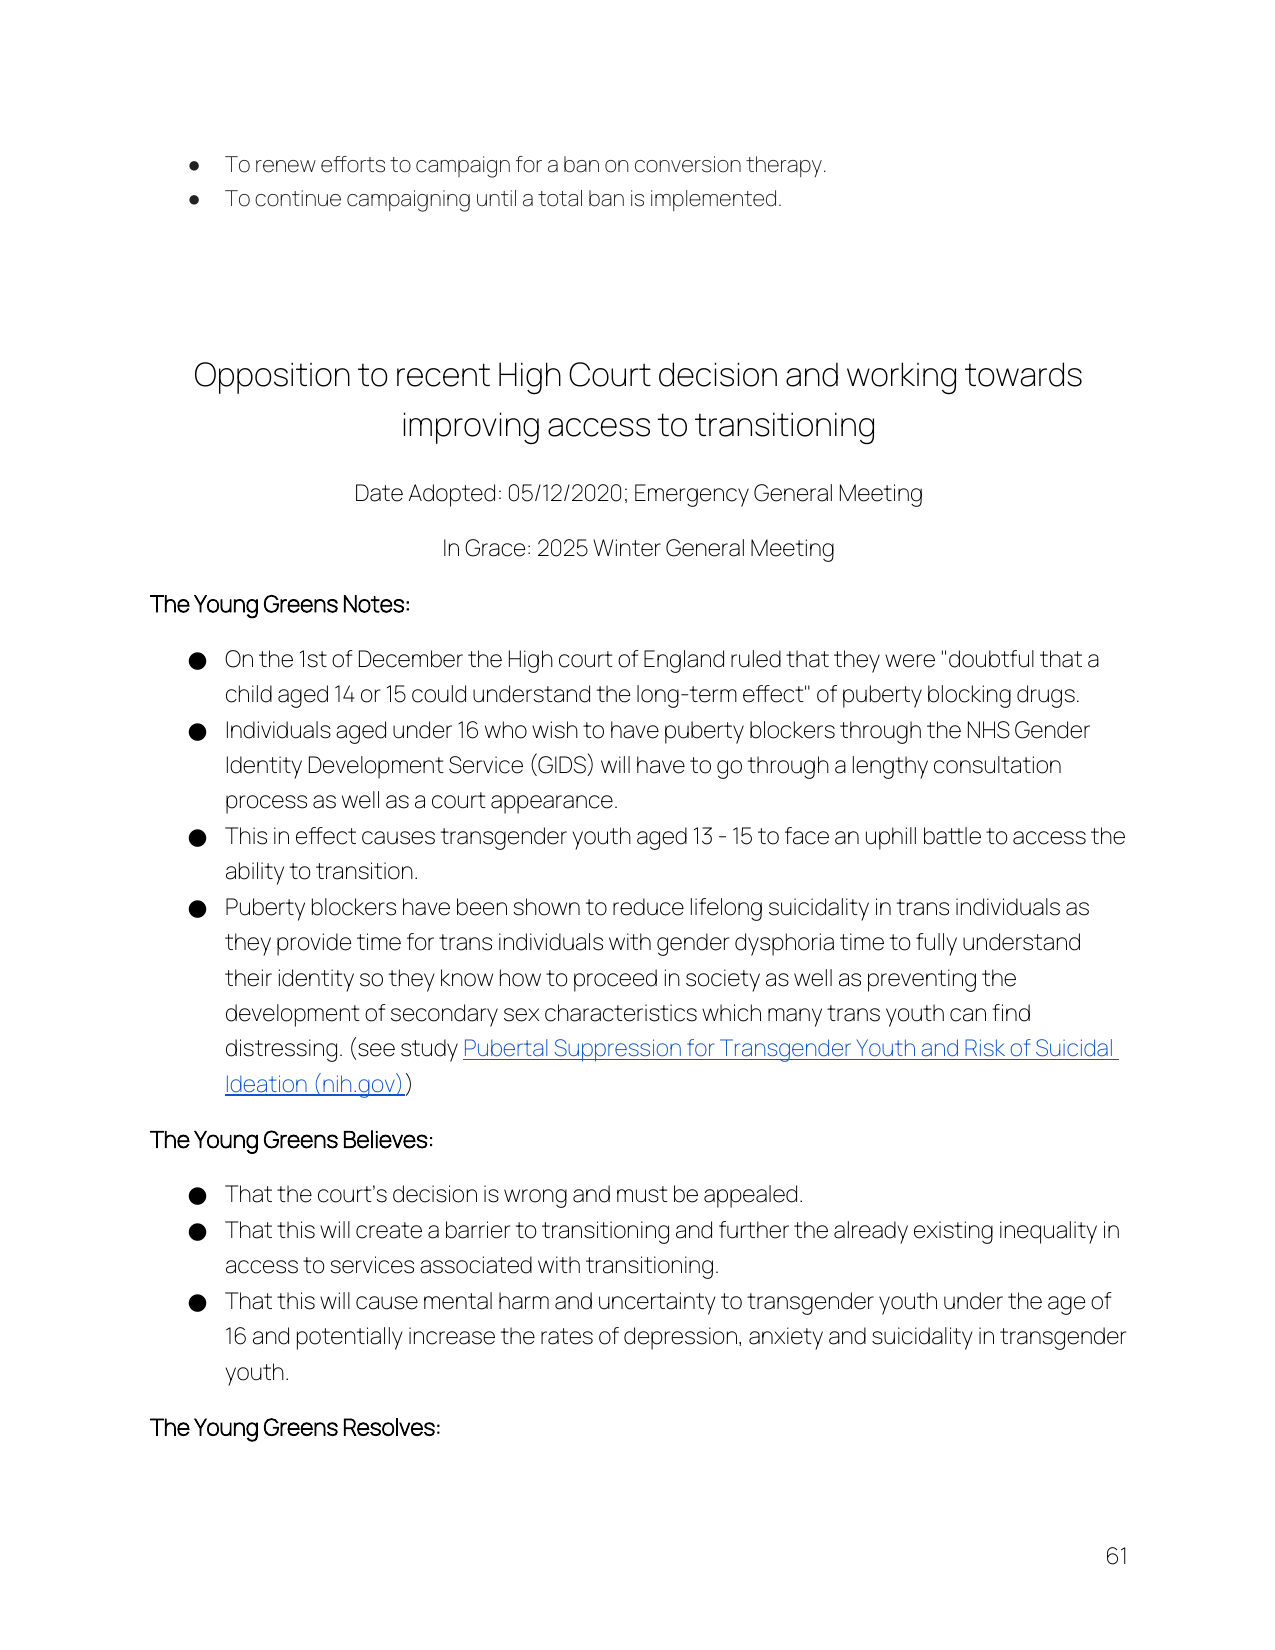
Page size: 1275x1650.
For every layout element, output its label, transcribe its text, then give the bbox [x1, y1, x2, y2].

list This in effect causes transgender youth aged 13 - 15 to face an uphill battle to access the ability to transition. [187, 820, 1128, 887]
list Individuals aged under 16 who wish to have puberty blockers through the NHS Gender Identity Development Service (GIDS) will have to go through a lengthy consultation process as well as a court appearance. [187, 714, 1128, 816]
list To renew efforts to campaign for a ban on conversion therapy. [187, 149, 1128, 179]
text Date Adopted: 05/12/2020; Emergency General Meeting [150, 477, 1128, 508]
text The Young Greens Notes: [150, 587, 1128, 619]
text The Young Greens Resolves: [150, 1411, 1128, 1442]
list Puberty blockers have been shown to reduce lifelong suicidality in trans individuals as they provide time for trans individuals with gender dysphoria time to fully understand their identity so they know how to proceed in society as well as preventing the development of secondary sex characteristics which many trans youth can find distressing. (see study Pubertal Suppression for Transgender Youth and Risk of Suicidal Ideation (nih.gov)) [187, 891, 1128, 1099]
subtitle Opposition to recent High Court decision and working towards improving access to transitioning [150, 352, 1128, 446]
list That the court’s decision is wrong and must be appealed. [187, 1178, 1128, 1210]
text The Young Greens Believes: [150, 1123, 1128, 1154]
list On the 1st of December the High court of England ruled that they were "doubtful that a child aged 14 or 15 could understand the long-term effect" of puberty blocking drugs. [187, 643, 1128, 709]
text In Grace: 2025 Winter General Meeting [150, 532, 1128, 563]
list To continue campaigning until a total ban is implemented. [187, 183, 1128, 213]
list That this will create a barrier to transitioning and further the already existing inequality in access to services associated with transitioning. [187, 1214, 1128, 1281]
list That this will cause mental harm and uncertainty to transgender youth under the age of 16 and potentially increase the rates of depression, anxiety and suicidality in transgender youth. [187, 1285, 1128, 1387]
